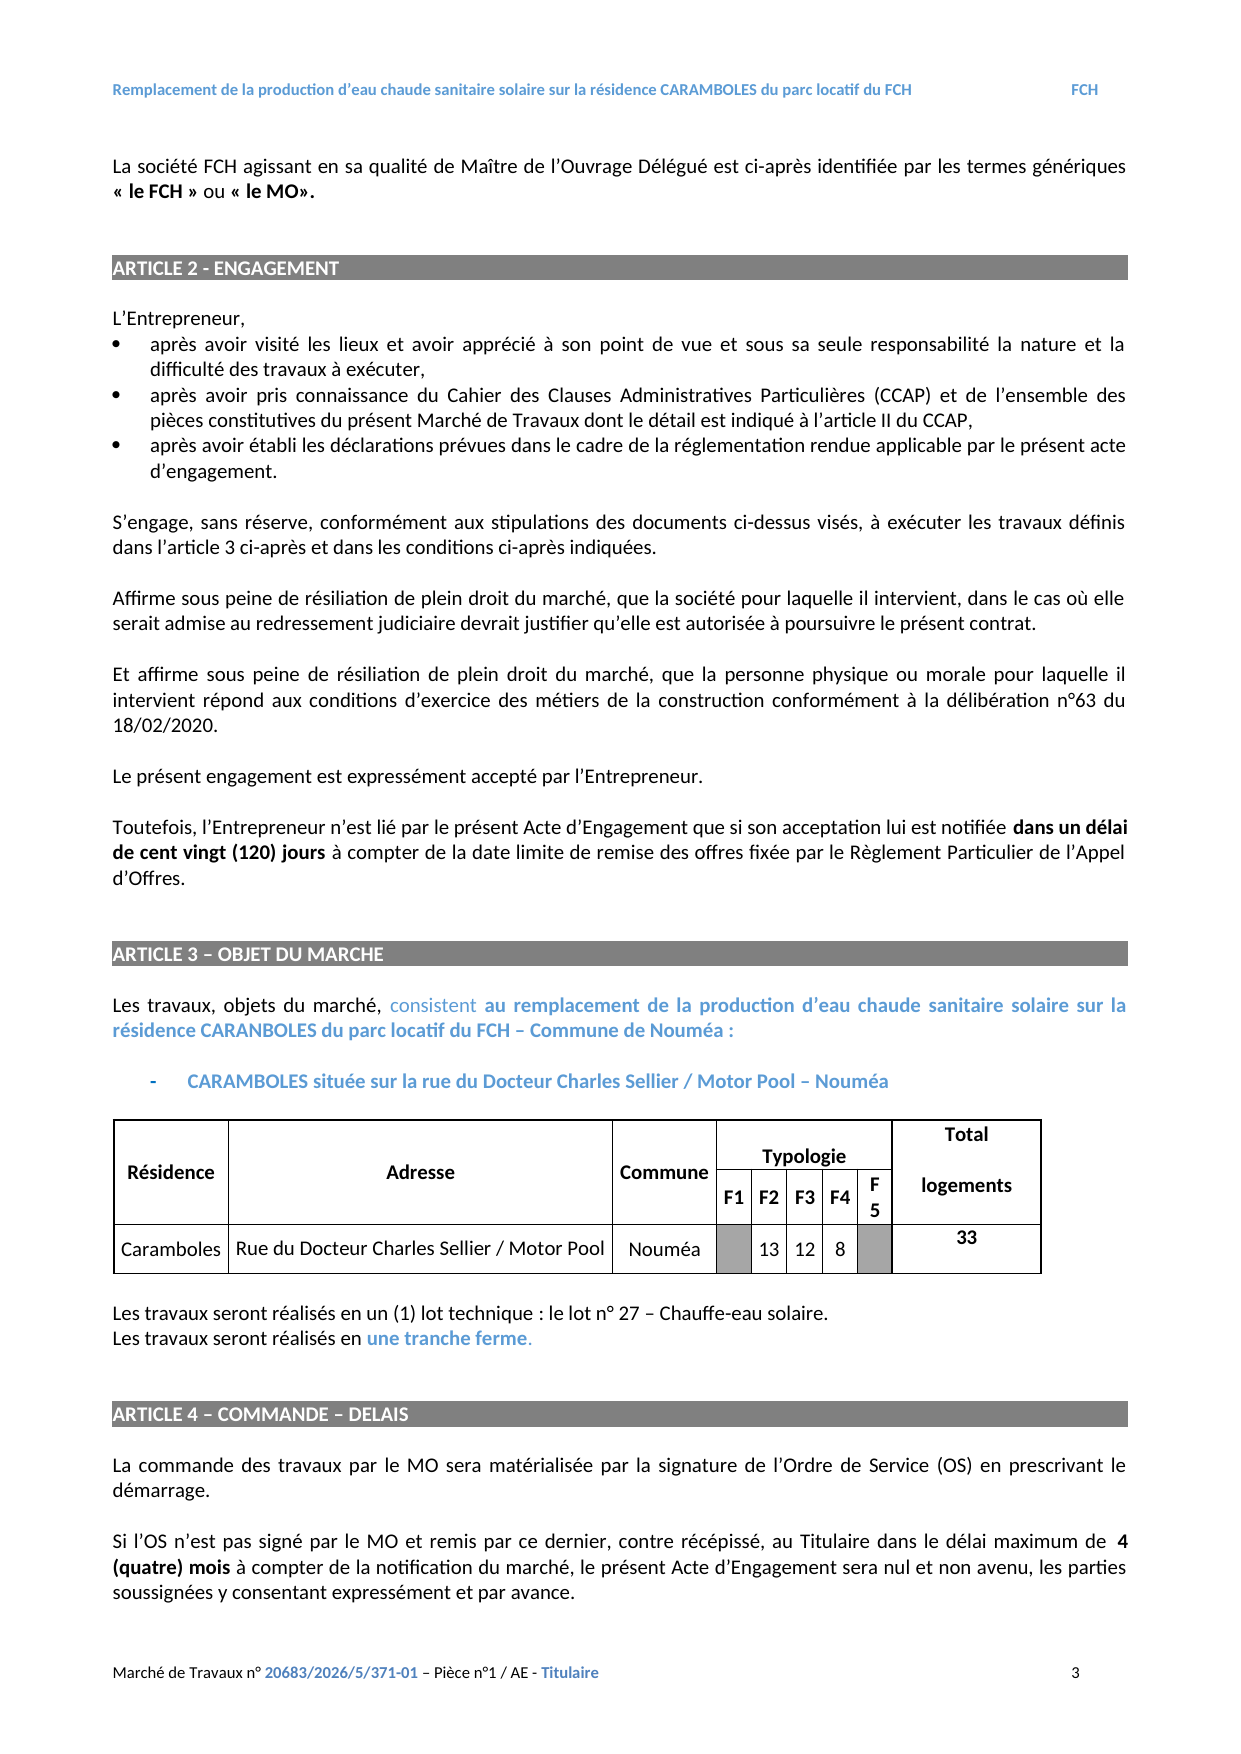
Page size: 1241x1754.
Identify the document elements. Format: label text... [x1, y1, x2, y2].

list CARAMBOLES située sur la rue du Docteur Charles Sellier / Motor Pool – Nouméa [150, 1068, 1128, 1093]
table_cell Nouméa [613, 1225, 716, 1273]
table_cell F3 [787, 1170, 822, 1223]
text Toutefois, l’Entrepreneur n’est lié par le présent Acte d’Engagement que si son acceptation lui est notifiée dans un délai de cent vingt (120) jours à compter de la date limite de remise des offres fixée par le Règlement Particulier de l’Appel d’Offres. [112, 814, 1128, 890]
list après avoir pris connaissance du Cahier des Clauses Administratives Particulières (CCAP) et de l’ensemble des pièces constitutives du présent Marché de Travaux dont le détail est indiqué à l’article II du CCAP, [112, 382, 1128, 433]
text Les travaux, objets du marché, consistent au remplacement de la production d’eau chaude sanitaire solaire sur la résidence CARANBOLES du parc locatif du FCH – Commune de Nouméa : [112, 992, 1128, 1043]
text L’Entrepreneur, [112, 306, 1128, 331]
text Affirme sous peine de résiliation de plein droit du marché, que la société pour laquelle il intervient, dans le cas où elle serait admise au redressement judiciaire devrait justifier qu’elle est autorisée à poursuivre le présent contrat. [112, 585, 1128, 636]
table_cell Rue du Docteur Charles Sellier / Motor Pool [229, 1225, 612, 1273]
table_cell 13 [752, 1225, 786, 1273]
table_cell 33 [893, 1225, 1040, 1273]
text Les travaux seront réalisés en une tranche ferme. [112, 1325, 1128, 1351]
table_cell F4 [823, 1170, 857, 1223]
text ARTICLE 2 - ENGAGEMENT [112, 255, 1128, 280]
table_cell [858, 1225, 891, 1273]
table_cell F5 [858, 1170, 891, 1223]
text ARTICLE 3 – OBJET DU MARCHE [112, 941, 1128, 966]
text Le présent engagement est expressément accepté par l’Entrepreneur. [112, 763, 1128, 788]
text La société FCH agissant en sa qualité de Maître de l’Ouvrage Délégué est ci-après identifiée par les termes génériques « le FCH » ou « le MO». [112, 153, 1128, 204]
table_header Commune [613, 1121, 716, 1223]
table_header Typologie [717, 1121, 891, 1168]
list après avoir visité les lieux et avoir apprécié à son point de vue et sous sa seule responsabilité la nature et la difficulté des travaux à exécuter, [112, 331, 1128, 382]
list Et affirme sous peine de résiliation de plein droit du marché, que la personne physique ou morale pour laquelle il intervient répond aux conditions d’exercice des métiers de la construction conformément à la délibération n°63 du 18/02/2020. [112, 661, 1128, 738]
table_header Total logements [893, 1121, 1040, 1223]
table_cell [717, 1225, 751, 1273]
table_cell Caramboles [115, 1225, 228, 1273]
table_header Adresse [229, 1121, 612, 1223]
text Si l’OS n’est pas signé par le MO et remis par ce dernier, contre récépissé, au Titulaire dans le délai maximum de 4 (quatre) mois à compter de la notification du marché, le présent Acte d’Engagement sera nul et non avenu, les parties soussignées y consentant expressément et par avance. [112, 1528, 1128, 1605]
text ARTICLE 4 – COMMANDE – DELAIS [112, 1401, 1128, 1427]
text S’engage, sans réserve, conformément aux stipulations des documents ci-dessus visés, à exécuter les travaux définis dans l’article 3 ci-après et dans les conditions ci-après indiquées. [112, 509, 1128, 560]
table_cell F2 [752, 1170, 786, 1223]
table_cell F1 [717, 1170, 751, 1223]
text Les travaux seront réalisés en un (1) lot technique : le lot n° 27 – Chauffe-eau solaire. [112, 1300, 1128, 1325]
table_cell 12 [787, 1225, 822, 1273]
list après avoir établi les déclarations prévues dans le cadre de la réglementation rendue applicable par le présent acte d’engagement. [112, 433, 1128, 483]
text La commande des travaux par le MO sera matérialisée par la signature de l’Ordre de Service (OS) en prescrivant le démarrage. [112, 1452, 1128, 1503]
table_header Résidence [115, 1121, 228, 1223]
table_cell 8 [823, 1225, 857, 1273]
